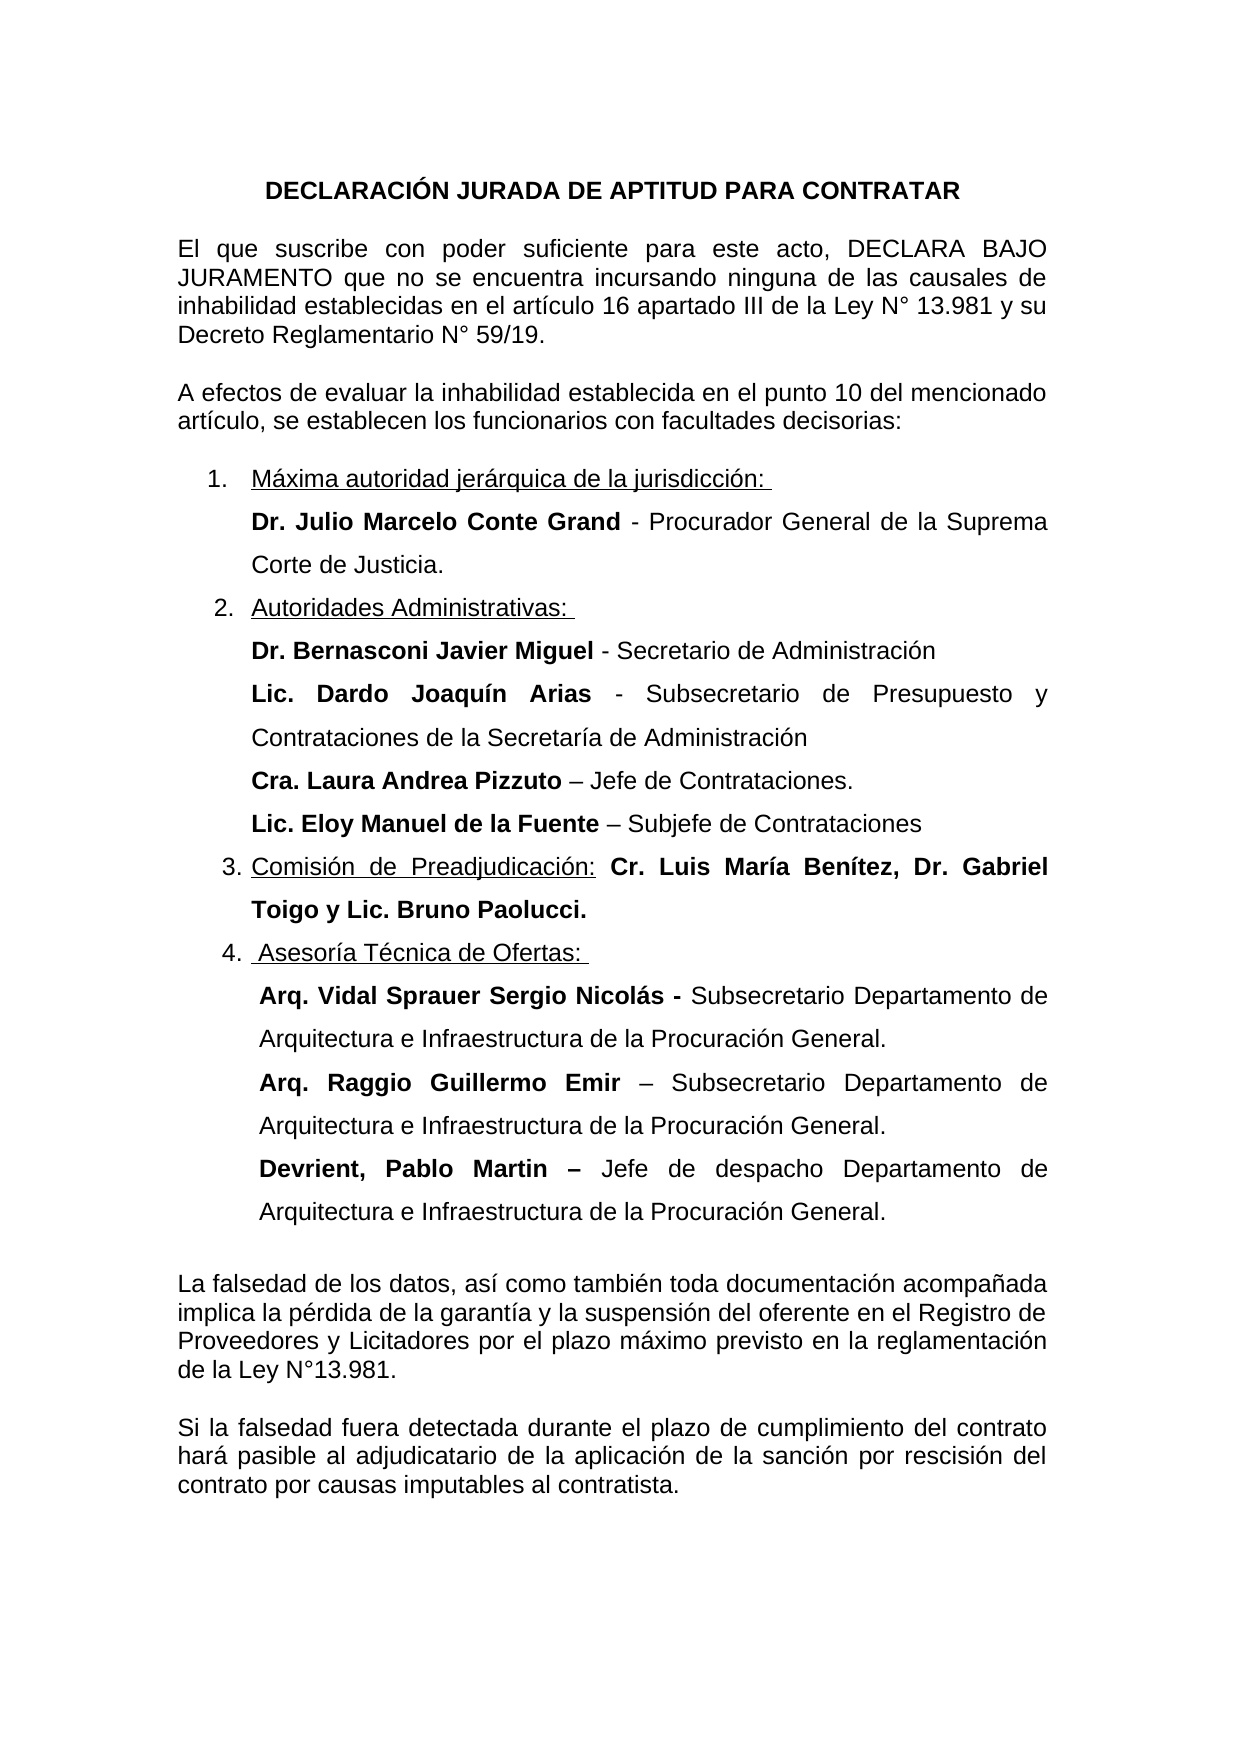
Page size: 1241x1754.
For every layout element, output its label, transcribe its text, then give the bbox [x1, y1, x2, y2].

text Dr. Bernasconi Javier Miguel - Secretario de Administración [251, 636, 1048, 665]
list Asesoría Técnica de Ofertas: [222, 938, 1048, 967]
text Cra. Laura Andrea Pizzuto – Jefe de Contrataciones. [251, 766, 1048, 794]
text El que suscribe con poder suficiente para este acto, DECLARA BAJO JURAMENTO que no se encuentra incursando ninguna de las causales de inhabilidad establecidas en el artículo 16 apartado III de la Ley N° 13.981 y su Decreto Reglamentario N° 59/19. [177, 234, 1048, 349]
text Lic. Eloy Manuel de la Fuente – Subjefe de Contrataciones [251, 809, 1048, 838]
text Si la falsedad fuera detectada durante el plazo de cumplimiento del contrato hará pasible al adjudicatario de la aplicación de la sanción por rescisión del contrato por causas imputables al contratista. [177, 1413, 1048, 1499]
list Máxima autoridad jerárquica de la jurisdicción: [207, 464, 1048, 493]
list Autoridades Administrativas: [213, 593, 1048, 622]
list Arq. Vidal Sprauer Sergio Nicolás - Subsecretario Departamento de Arquitectura e Infraestructura de la Procuración General. [259, 981, 1048, 1053]
text A efectos de evaluar la inhabilidad establecida en el punto 10 del mencionado artículo, se establecen los funcionarios con facultades decisorias: [177, 378, 1048, 435]
list Devrient, Pablo Martin – Jefe de despacho Departamento de Arquitectura e Infraestructura de la Procuración General. [259, 1154, 1048, 1226]
text DECLARACIÓN JURADA DE APTITUD PARA CONTRATAR [177, 176, 1048, 205]
list Arq. Raggio Guillermo Emir – Subsecretario Departamento de Arquitectura e Infraestructura de la Procuración General. [259, 1068, 1048, 1139]
list Dr. Julio Marcelo Conte Grand - Procurador General de la Suprema Corte de Justicia. [251, 507, 1048, 579]
text La falsedad de los datos, así como también toda documentación acompañada implica la pérdida de la garantía y la suspensión del oferente en el Registro de Proveedores y Licitadores por el plazo máximo previsto en la reglamentación de la Ley N°13.981. [177, 1269, 1048, 1384]
list Comisión de Preadjudicación: Cr. Luis María Benítez, Dr. Gabriel Toigo y Lic. Bruno Paolucci. [222, 852, 1048, 924]
text Lic. Dardo Joaquín Arias - Subsecretario de Presupuesto y Contrataciones de la Secretaría de Administración [251, 679, 1048, 751]
